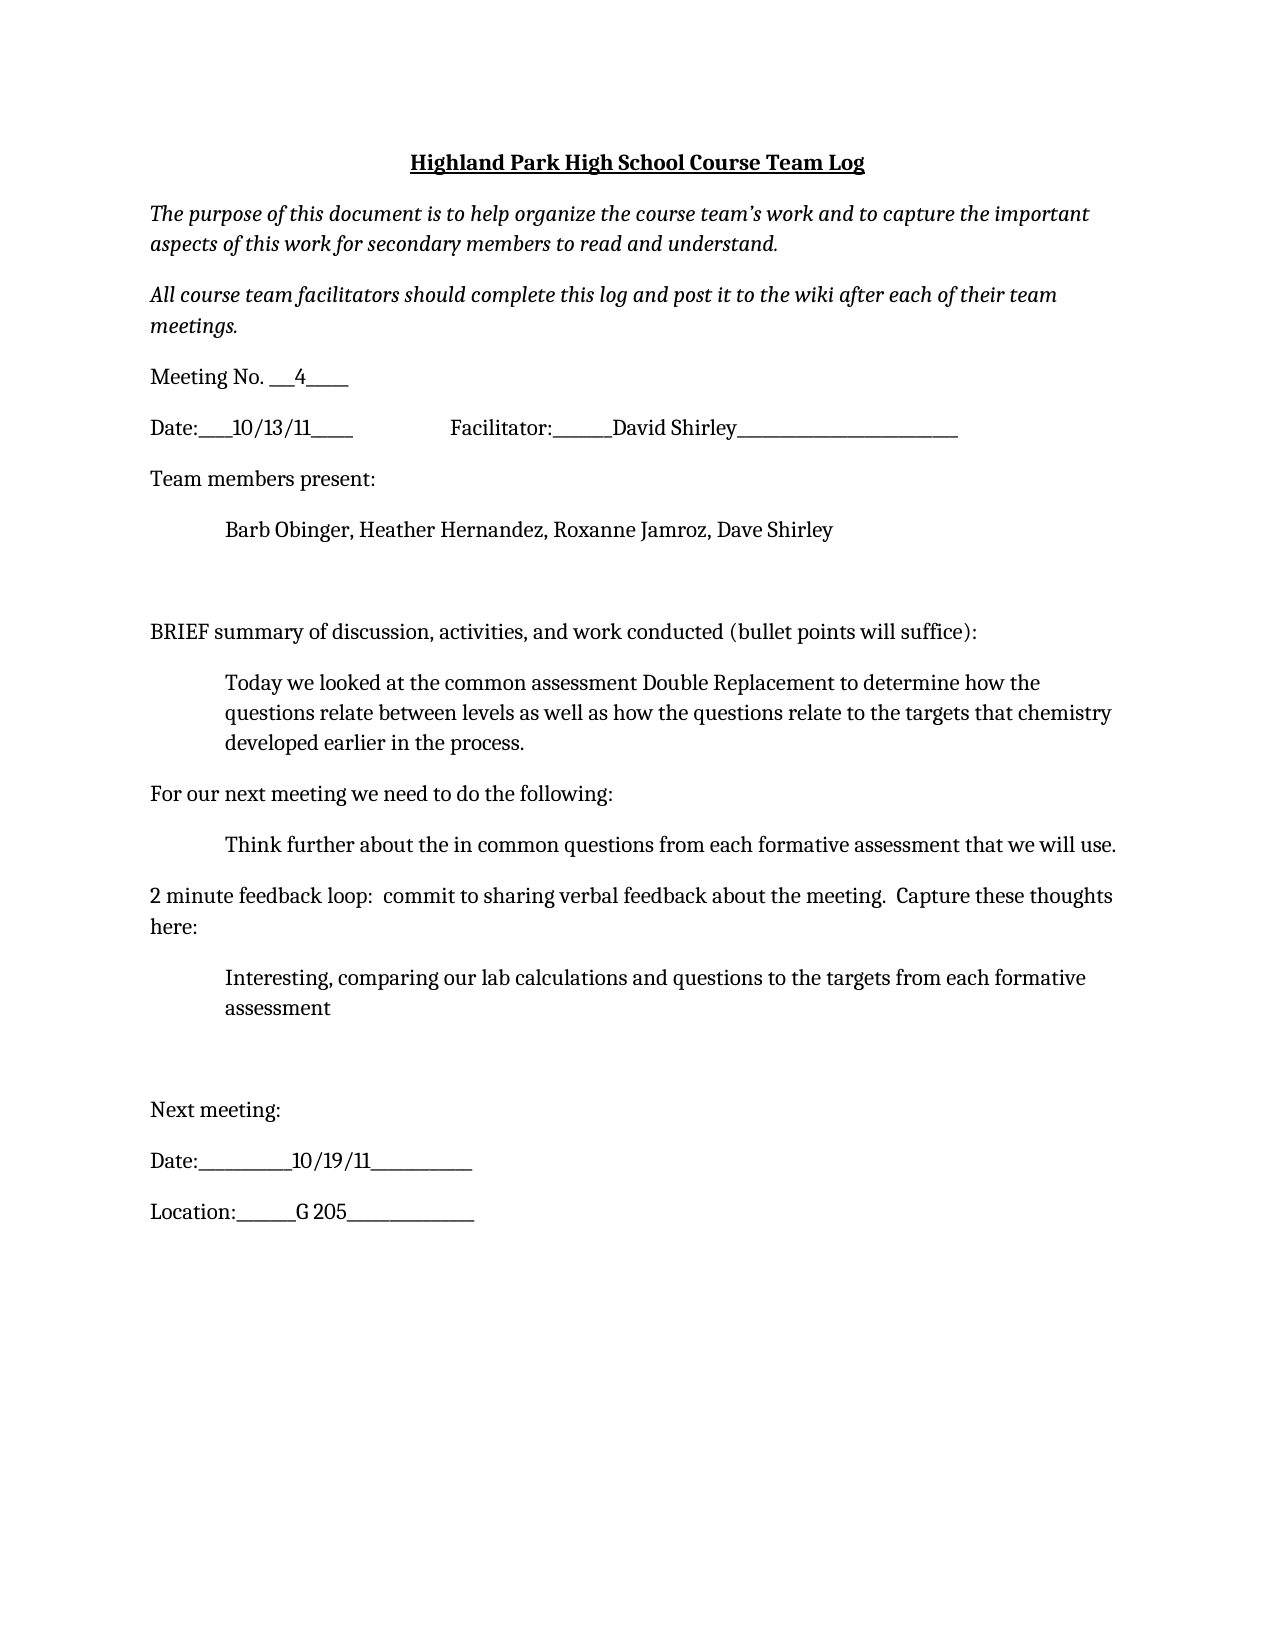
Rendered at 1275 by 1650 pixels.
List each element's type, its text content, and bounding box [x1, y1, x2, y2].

text Meeting No. ___4_____ [150, 363, 1125, 390]
text Today we looked at the common assessment Double Replacement to determine how the questions relate between levels as well as how the questions relate to the targets that chemistry developed earlier in the process. [225, 670, 1125, 757]
text The purpose of this document is to help organize the course team’s work and to capture the important aspects of this work for secondary members to read and understand. [150, 201, 1125, 258]
text Next meeting: [150, 1097, 1125, 1123]
text 2 minute feedback loop: commit to sharing verbal feedback about the meeting. Capture these thoughts here: [150, 883, 1125, 940]
text Location:_______G 205_______________ [150, 1199, 1125, 1225]
text Barb Obinger, Heather Hernandez, Roxanne Jamroz, Dave Shirley [150, 517, 1125, 543]
text All course team facilitators should complete this log and post it to the wiki after each of their team meetings. [150, 282, 1125, 339]
text Date:____10/13/11_____ Facilitator:_______David Shirley__________________________ [150, 414, 1125, 441]
text Date:___________10/19/11____________ [150, 1148, 1125, 1174]
text BRIEF summary of discussion, activities, and work conducted (bullet points will suffice): [150, 619, 1125, 645]
text Think further about the in common questions from each formative assessment that we will use. [225, 832, 1125, 859]
text Interesting, comparing our lab calculations and questions to the targets from each formative assessment [225, 964, 1125, 1021]
text Team members present: [150, 466, 1125, 492]
text For our next meeting we need to do the following: [150, 781, 1125, 808]
text Highland Park High School Course Team Log [150, 150, 1125, 176]
